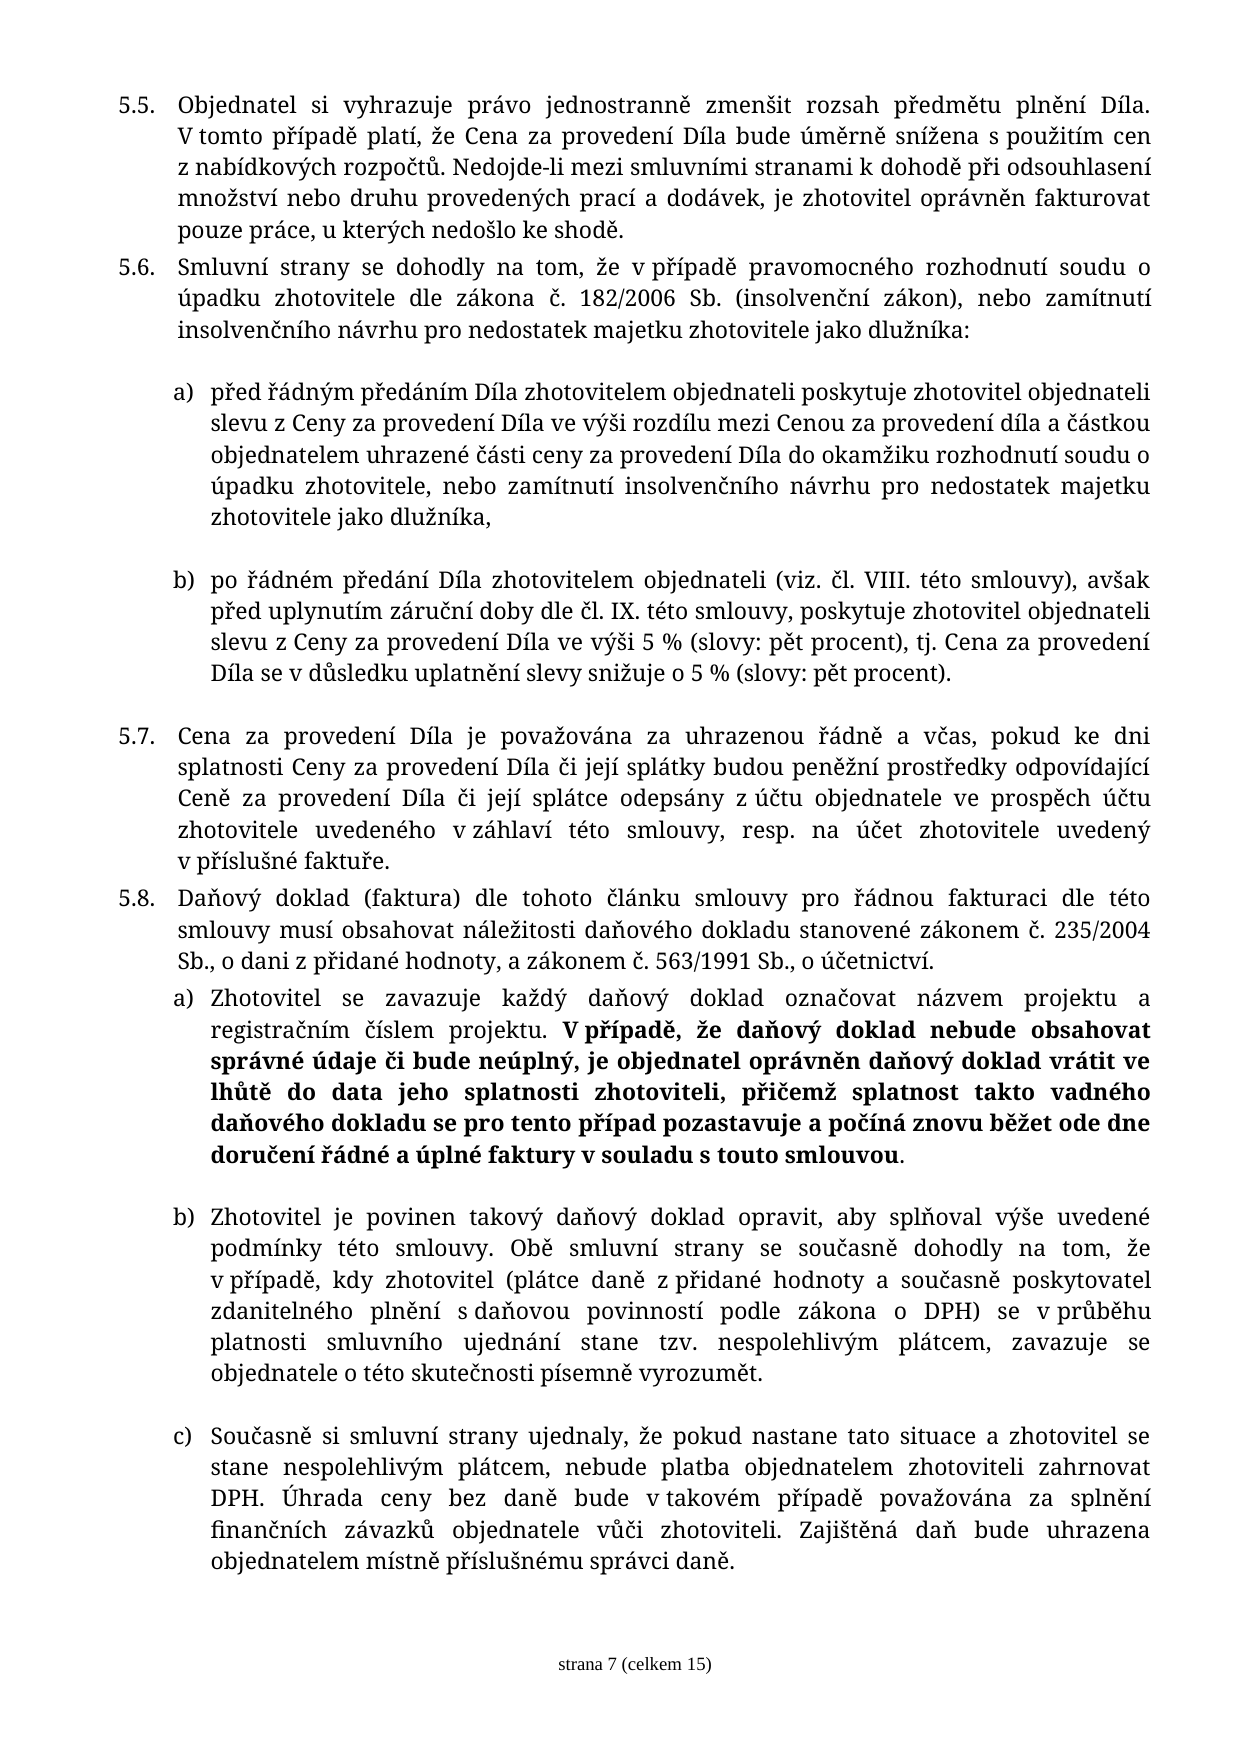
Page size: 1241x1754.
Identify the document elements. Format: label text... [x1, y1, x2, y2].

list Cena za provedení Díla je považována za uhrazenou řádně a včas, pokud ke dni splatnosti Ceny za provedení Díla či její splátky budou peněžní prostředky odpovídající Ceně za provedení Díla či její splátce odepsány z účtu objednatele ve prospěch účtu zhotovitele uvedeného v záhlaví této smlouvy, resp. na účet zhotovitele uvedený v příslušné faktuře. [118, 720, 1152, 876]
list Smluvní strany se dohodly na tom, že v případě pravomocného rozhodnutí soudu o úpadku zhotovitele dle zákona č. 182/2006 Sb. (insolvenční zákon), nebo zamítnutí insolvenčního návrhu pro nedostatek majetku zhotovitele jako dlužníka: [118, 251, 1152, 345]
list Daňový doklad (faktura) dle tohoto článku smlouvy pro řádnou fakturaci dle této smlouvy musí obsahovat náležitosti daňového dokladu stanovené zákonem č. 235/2004 Sb., o dani z přidané hodnoty, a zákonem č. 563/1991 Sb., o účetnictví. [118, 882, 1152, 976]
list Objednatel si vyhrazuje právo jednostranně zmenšit rozsah předmětu plnění Díla. V tomto případě platí, že Cena za provedení Díla bude úměrně snížena s použitím cen z nabídkových rozpočtů. Nedojde-li mezi smluvními stranami k dohodě při odsouhlasení množství nebo druhu provedených prací a dodávek, je zhotovitel oprávněn fakturovat pouze práce, u kterých nedošlo ke shodě. [118, 89, 1152, 245]
list Současně si smluvní strany ujednaly, že pokud nastane tato situace a zhotovitel se stane nespolehlivým plátcem, nebude platba objednatelem zhotoviteli zahrnovat DPH. Úhrada ceny bez daně bude v takovém případě považována za splnění finančních závazků objednatele vůči zhotoviteli. Zajištěná daň bude uhrazena objednatelem místně příslušnému správci daně. [173, 1420, 1152, 1576]
list Zhotovitel je povinen takový daňový doklad opravit, aby splňoval výše uvedené podmínky této smlouvy. Obě smluvní strany se současně dohodly na tom, že v případě, kdy zhotovitel (plátce daně z přidané hodnoty a současně poskytovatel zdanitelného plnění s daňovou povinností podle zákona o DPH) se v průběhu platnosti smluvního ujednání stane tzv. nespolehlivým plátcem, zavazuje se objednatele o této skutečnosti písemně vyrozumět. [173, 1201, 1152, 1389]
list Zhotovitel se zavazuje každý daňový doklad označovat názvem projektu a registračním číslem projektu. V případě, že daňový doklad nebude obsahovat správné údaje či bude neúplný, je objednatel oprávněn daňový doklad vrátit ve lhůtě do data jeho splatnosti zhotoviteli, přičemž splatnost takto vadného daňového dokladu se pro tento případ pozastavuje a počíná znovu běžet ode dne doručení řádné a úplné faktury v souladu s touto smlouvou. [173, 982, 1152, 1170]
list po řádném předání Díla zhotovitelem objednateli (viz. čl. VIII. této smlouvy), avšak před uplynutím záruční doby dle čl. IX. této smlouvy, poskytuje zhotovitel objednateli slevu z Ceny za provedení Díla ve výši 5 % (slovy: pět procent), tj. Cena za provedení Díla se v důsledku uplatnění slevy snižuje o 5 % (slovy: pět procent). [173, 564, 1152, 689]
list před řádným předáním Díla zhotovitelem objednateli poskytuje zhotovitel objednateli slevu z Ceny za provedení Díla ve výši rozdílu mezi Cenou za provedení díla a částkou objednatelem uhrazené části ceny za provedení Díla do okamžiku rozhodnutí soudu o úpadku zhotovitele, nebo zamítnutí insolvenčního návrhu pro nedostatek majetku zhotovitele jako dlužníka, [173, 376, 1152, 532]
